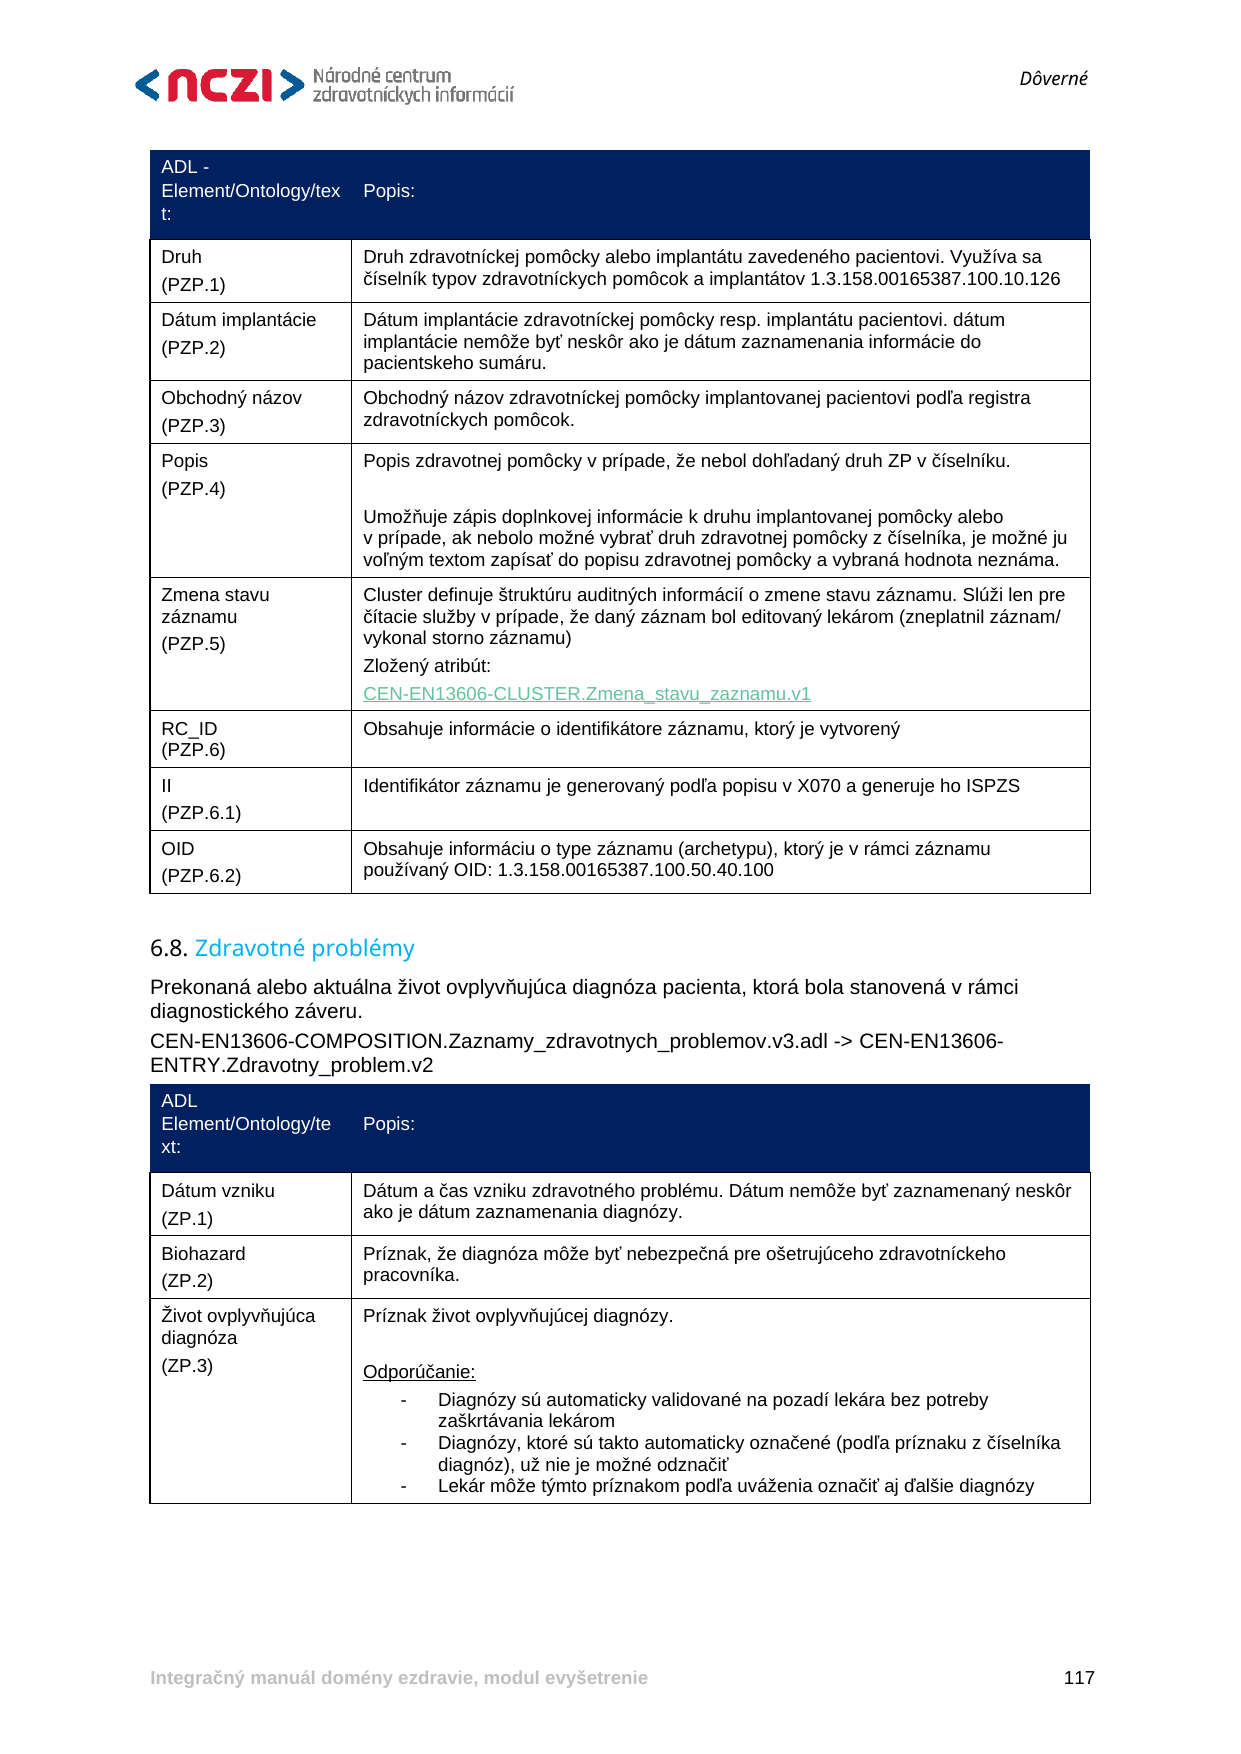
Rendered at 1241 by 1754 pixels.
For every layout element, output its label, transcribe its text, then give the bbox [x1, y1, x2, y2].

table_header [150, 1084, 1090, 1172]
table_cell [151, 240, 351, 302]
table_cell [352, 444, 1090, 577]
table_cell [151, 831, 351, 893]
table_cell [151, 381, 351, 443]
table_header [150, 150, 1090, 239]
subtitle Zdravotné problémy [150, 931, 1090, 963]
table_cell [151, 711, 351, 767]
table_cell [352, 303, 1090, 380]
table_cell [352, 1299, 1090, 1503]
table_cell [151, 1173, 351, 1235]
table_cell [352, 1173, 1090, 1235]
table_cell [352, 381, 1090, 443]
text CEN-EN13606-COMPOSITION.Zaznamy_zdravotnych_problemov.v3.adl -> CEN-EN13606-ENTRY.Zdravotny_problem.v2 [150, 1029, 1090, 1077]
text Prekonaná alebo aktuálna život ovplyvňujúca diagnóza pacienta, ktorá bola stanovená v rámci diagnostického záveru. [150, 975, 1090, 1023]
picture [123, 53, 526, 118]
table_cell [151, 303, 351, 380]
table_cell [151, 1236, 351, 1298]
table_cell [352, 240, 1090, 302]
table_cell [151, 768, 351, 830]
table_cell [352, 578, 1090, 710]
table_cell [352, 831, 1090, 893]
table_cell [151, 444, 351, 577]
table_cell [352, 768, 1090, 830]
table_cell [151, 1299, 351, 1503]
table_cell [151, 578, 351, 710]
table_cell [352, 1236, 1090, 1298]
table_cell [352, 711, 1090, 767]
